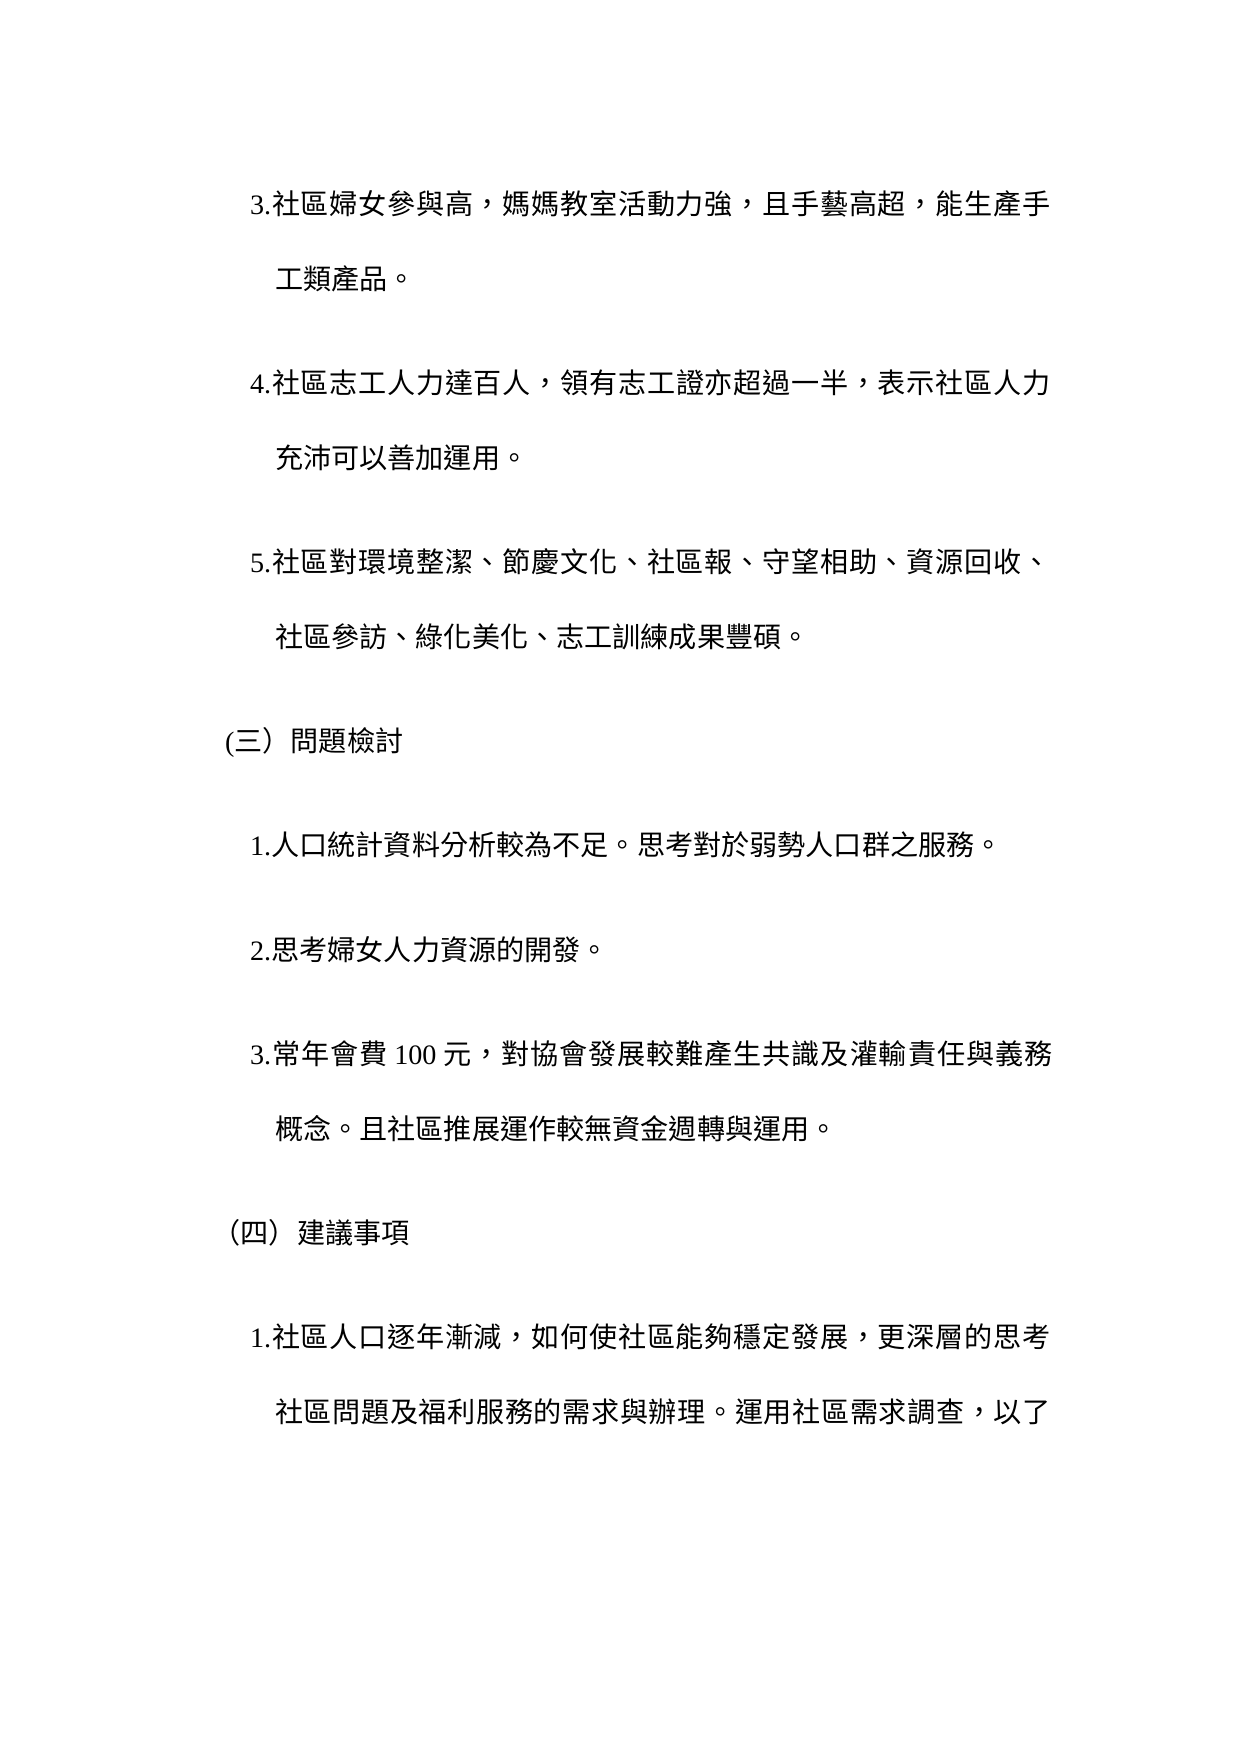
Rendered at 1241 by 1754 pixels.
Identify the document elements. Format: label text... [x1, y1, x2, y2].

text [250, 1298, 1053, 1448]
text (三）問題檢討 [225, 702, 1053, 777]
text 5.社區對環境整潔、節慶文化、社區報、守望相助、資源回收、社區參訪、綠化美化、志工訓練成果豐碩。 [250, 523, 1053, 673]
text 3.常年會費100元，對協會發展較難產生共識及灌輸責任與義務概念。且社區推展運作較無資金週轉與運用。 [250, 1014, 1053, 1164]
text 3.社區婦女參與高，媽媽教室活動力強，且手藝高超，能生產手工類產品。 [250, 164, 1053, 314]
text （四）建議事項 [187, 1194, 1053, 1269]
text 4.社區志工人力達百人，領有志工證亦超過一半，表示社區人力充沛可以善加運用。 [250, 344, 1053, 494]
text 1.人口統計資料分析較為不足。思考對於弱勢人口群之服務。 [250, 806, 1053, 881]
text 2.思考婦女人力資源的開發。 [250, 910, 1053, 985]
